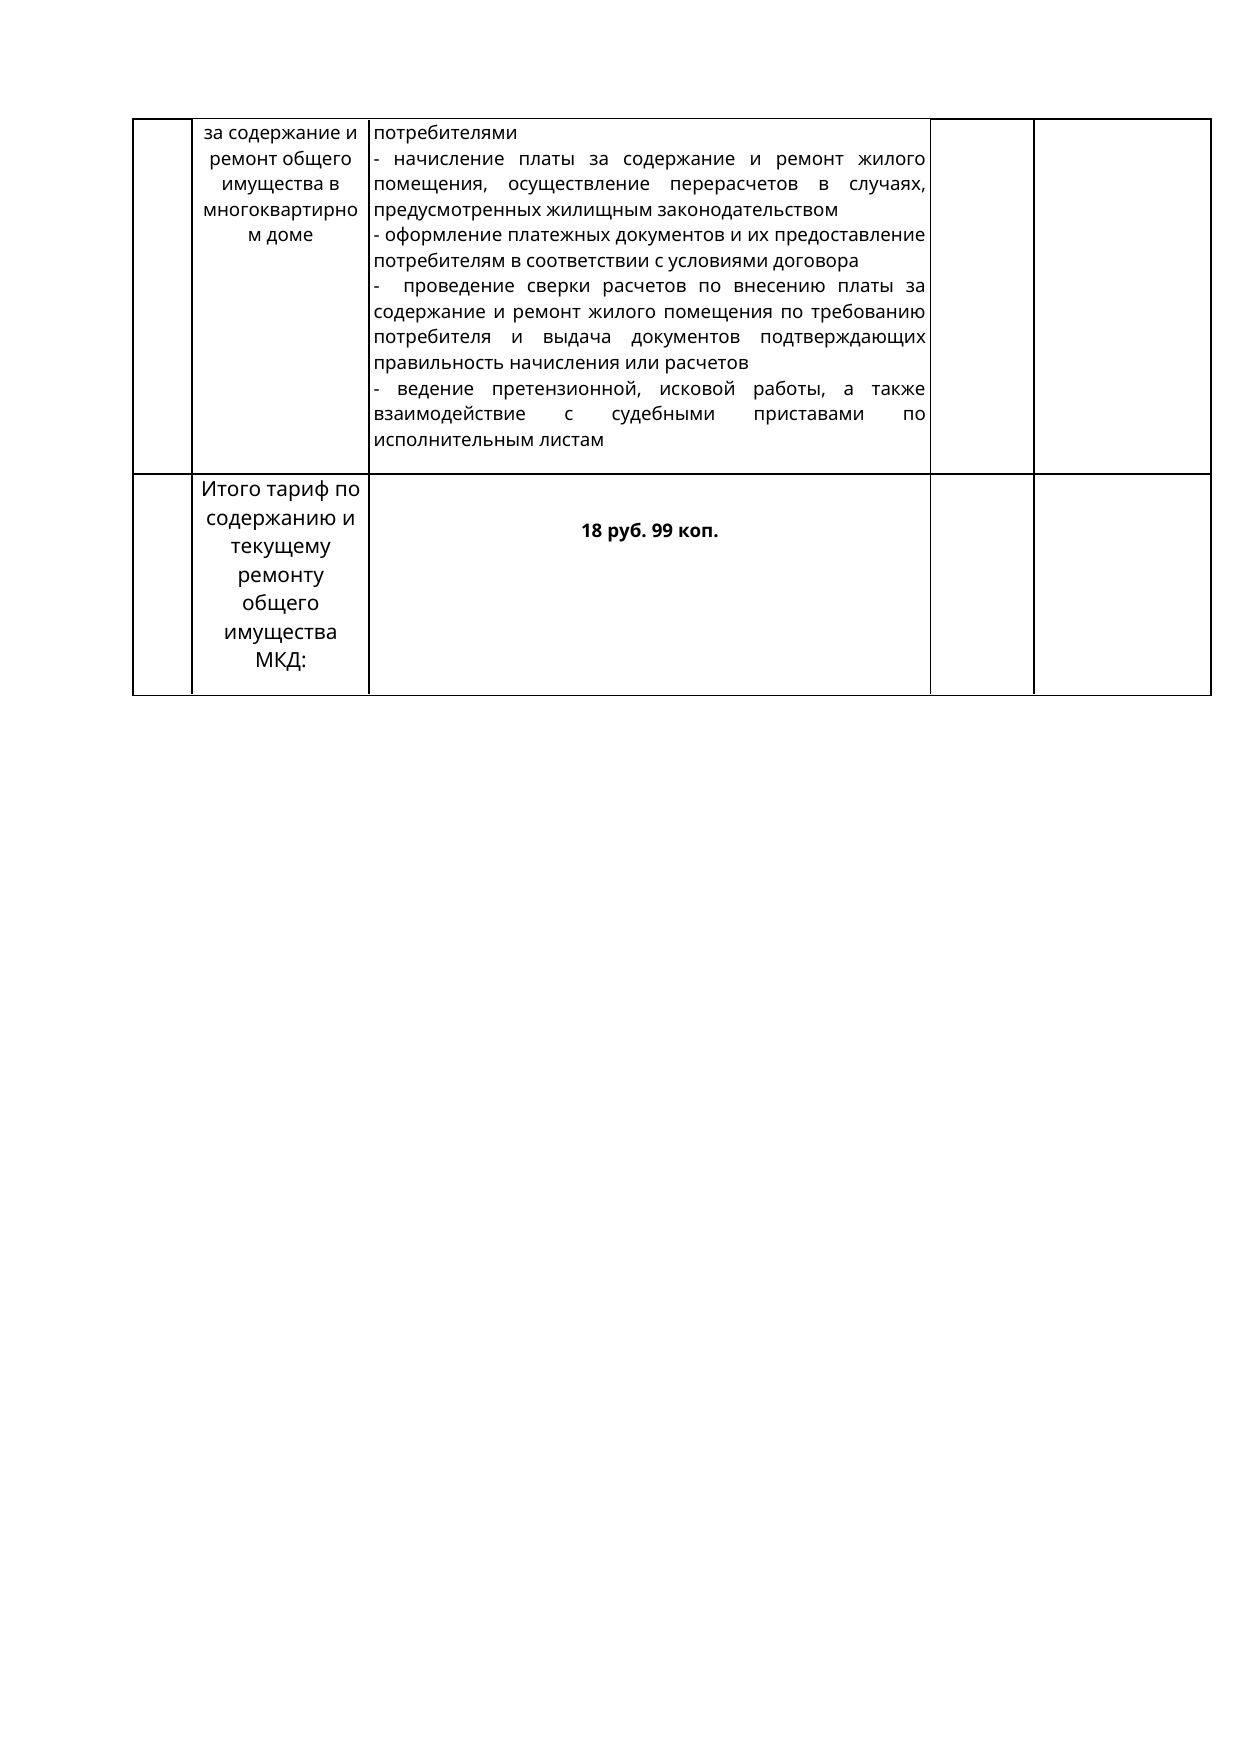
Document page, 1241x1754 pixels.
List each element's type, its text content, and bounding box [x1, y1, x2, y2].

table_cell [1035, 475, 1210, 694]
table_cell [931, 475, 1033, 694]
table_cell 18 руб. 99 коп. [370, 475, 930, 694]
table_cell [134, 475, 191, 694]
table_cell Итого тариф по содержанию и текущему ремонту общего имущества МКД: [193, 475, 368, 694]
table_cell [193, 119, 369, 473]
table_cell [370, 119, 930, 473]
